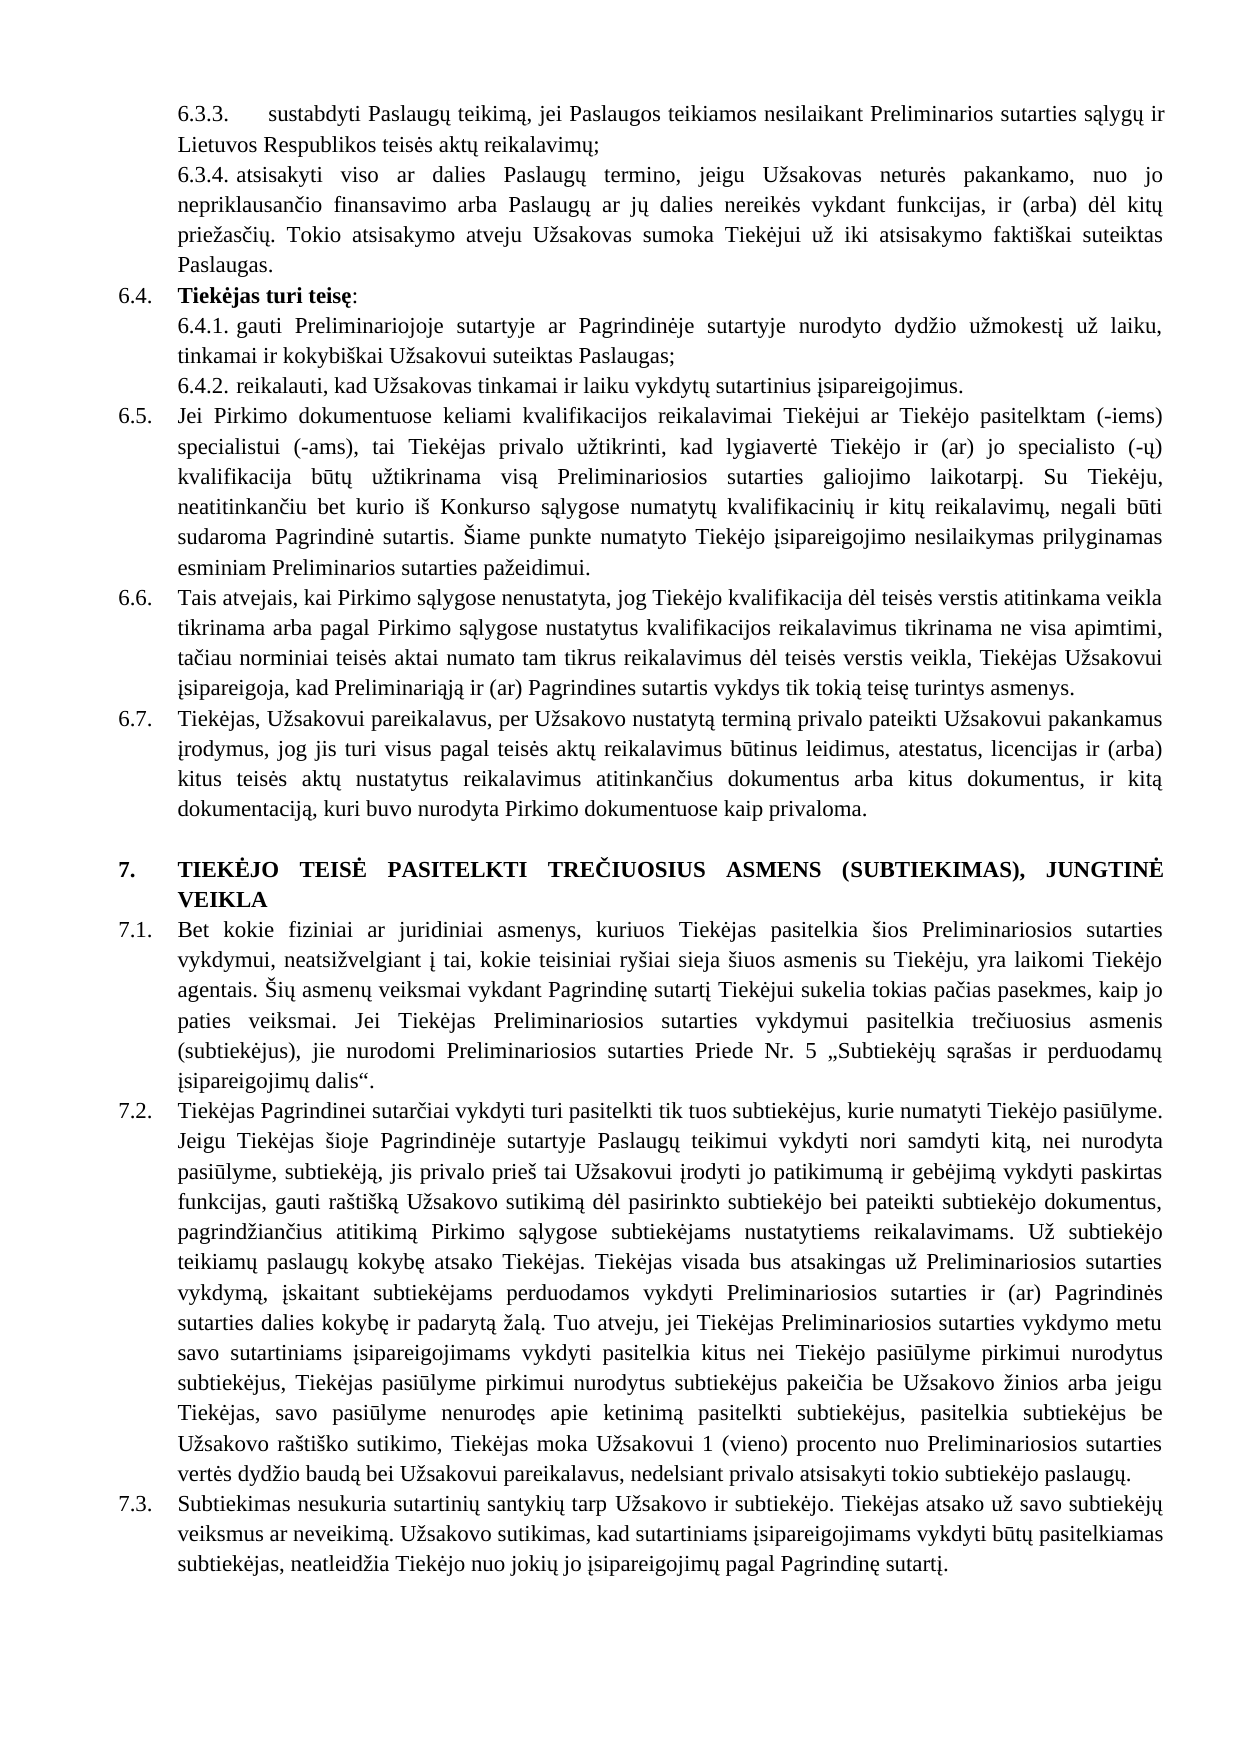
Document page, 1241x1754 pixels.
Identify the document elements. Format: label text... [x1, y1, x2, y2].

list Tiekėjas, Užsakovui pareikalavus, per Užsakovo nustatytą terminą privalo pateikti Užsakovui pakankamus įrodymus, jog jis turi visus pagal teisės aktų reikalavimus būtinus leidimus, atestatus, licencijas ir (arba) kitus teisės aktų nustatytus reikalavimus atitinkančius dokumentus arba kitus dokumentus, ir kitą dokumentaciją, kuri buvo nurodyta Pirkimo dokumentuose kaip privaloma. [118, 704, 1164, 822]
list sustabdyti Paslaugų teikimą, jei Paslaugos teikiamos nesilaikant Preliminarios sutarties sąlygų ir Lietuvos Respublikos teisės aktų reikalavimų; [177, 100, 1166, 157]
list Tais atvejais, kai Pirkimo sąlygose nenustatyta, jog Tiekėjo kvalifikacija dėl teisės verstis atitinkama veikla tikrinama arba pagal Pirkimo sąlygose nustatytus kvalifikacijos reikalavimus tikrinama ne visa apimtimi, tačiau norminiai teisės aktai numato tam tikrus reikalavimus dėl teisės verstis veikla, Tiekėjas Užsakovui įsipareigoja, kad Preliminariąją ir (ar) Pagrindines sutartis vykdys tik tokią teisę turintys asmenys. [118, 584, 1164, 701]
list TIEKĖJO TEISĖ PASITELKTI TREČIUOSIUS ASMENS (SUBTIEKIMAS), JUNGTINĖ VEIKLA [118, 856, 1164, 912]
list Jei Pirkimo dokumentuose keliami kvalifikacijos reikalavimai Tiekėjui ar Tiekėjo pasitelktam (-iems) specialistui (-ams), tai Tiekėjas privalo užtikrinti, kad lygiavertė Tiekėjo ir (ar) jo specialisto (-ų) kvalifikacija būtų užtikrinama visą Preliminariosios sutarties galiojimo laikotarpį. Su Tiekėju, neatitinkančiu bet kurio iš Konkurso sąlygose numatytų kvalifikacinių ir kitų reikalavimų, negali būti sudaroma Pagrindinė sutartis. Šiame punkte numatyto Tiekėjo įsipareigojimo nesilaikymas prilyginamas esminiam Preliminarios sutarties pažeidimui. [118, 402, 1164, 580]
list Subtiekimas nesukuria sutartinių santykių tarp Užsakovo ir subtiekėjo. Tiekėjas atsako už savo subtiekėjų veiksmus ar neveikimą. Užsakovo sutikimas, kad sutartiniams įsipareigojimams vykdyti būtų pasitelkiamas subtiekėjas, neatleidžia Tiekėjo nuo jokių jo įsipareigojimų pagal Pagrindinę sutartį. [118, 1490, 1164, 1577]
list Tiekėjas turi teisę: [118, 282, 1164, 308]
list Bet kokie fiziniai ar juridiniai asmenys, kuriuos Tiekėjas pasitelkia šios Preliminariosios sutarties vykdymui, neatsižvelgiant į tai, kokie teisiniai ryšiai sieja šiuos asmenis su Tiekėju, yra laikomi Tiekėjo agentais. Šių asmenų veiksmai vykdant Pagrindinę sutartį Tiekėjui sukelia tokias pačias pasekmes, kaip jo paties veiksmai. Jei Tiekėjas Preliminariosios sutarties vykdymui pasitelkia trečiuosius asmenis (subtiekėjus), jie nurodomi Preliminariosios sutarties Priede Nr. 5 „Subtiekėjų sąrašas ir perduodamų įsipareigojimų dalis“. [118, 916, 1164, 1093]
list Tiekėjas Pagrindinei sutarčiai vykdyti turi pasitelkti tik tuos subtiekėjus, kurie numatyti Tiekėjo pasiūlyme. Jeigu Tiekėjas šioje Pagrindinėje sutartyje Paslaugų teikimui vykdyti nori samdyti kitą, nei nurodyta pasiūlyme, subtiekėją, jis privalo prieš tai Užsakovui įrodyti jo patikimumą ir gebėjimą vykdyti paskirtas funkcijas, gauti raštišką Užsakovo sutikimą dėl pasirinkto subtiekėjo bei pateikti subtiekėjo dokumentus, pagrindžiančius atitikimą Pirkimo sąlygose subtiekėjams nustatytiems reikalavimams. Už subtiekėjo teikiamų paslaugų kokybę atsako Tiekėjas. Tiekėjas visada bus atsakingas už Preliminariosios sutarties vykdymą, įskaitant subtiekėjams perduodamos vykdyti Preliminariosios sutarties ir (ar) Pagrindinės sutarties dalies kokybę ir padarytą žalą. Tuo atveju, jei Tiekėjas Preliminariosios sutarties vykdymo metu savo sutartiniams įsipareigojimams vykdyti pasitelkia kitus nei Tiekėjo pasiūlyme pirkimui nurodytus subtiekėjus, Tiekėjas pasiūlyme pirkimui nurodytus subtiekėjus pakeičia be Užsakovo žinios arba jeigu Tiekėjas, savo pasiūlyme nenurodęs apie ketinimą pasitelkti subtiekėjus, pasitelkia subtiekėjus be Užsakovo raštiško sutikimo, Tiekėjas moka Užsakovui 1 (vieno) procento nuo Preliminariosios sutarties vertės dydžio baudą bei Užsakovui pareikalavus, nedelsiant privalo atsisakyti tokio subtiekėjo paslaugų. [118, 1097, 1164, 1486]
list atsisakyti viso ar dalies Paslaugų termino, jeigu Užsakovas neturės pakankamo, nuo jo nepriklausančio finansavimo arba Paslaugų ar jų dalies nereikės vykdant funkcijas, ir (arba) dėl kitų priežasčių. Tokio atsisakymo atveju Užsakovas sumoka Tiekėjui už iki atsisakymo faktiškai suteiktas Paslaugas. [177, 161, 1164, 278]
list gauti Preliminariojoje sutartyje ar Pagrindinėje sutartyje nurodyto dydžio užmokestį už laiku, tinkamai ir kokybiškai Užsakovui suteiktas Paslaugas; [177, 312, 1164, 368]
list reikalauti, kad Užsakovas tinkamai ir laiku vykdytų sutartinius įsipareigojimus. [177, 372, 1164, 399]
